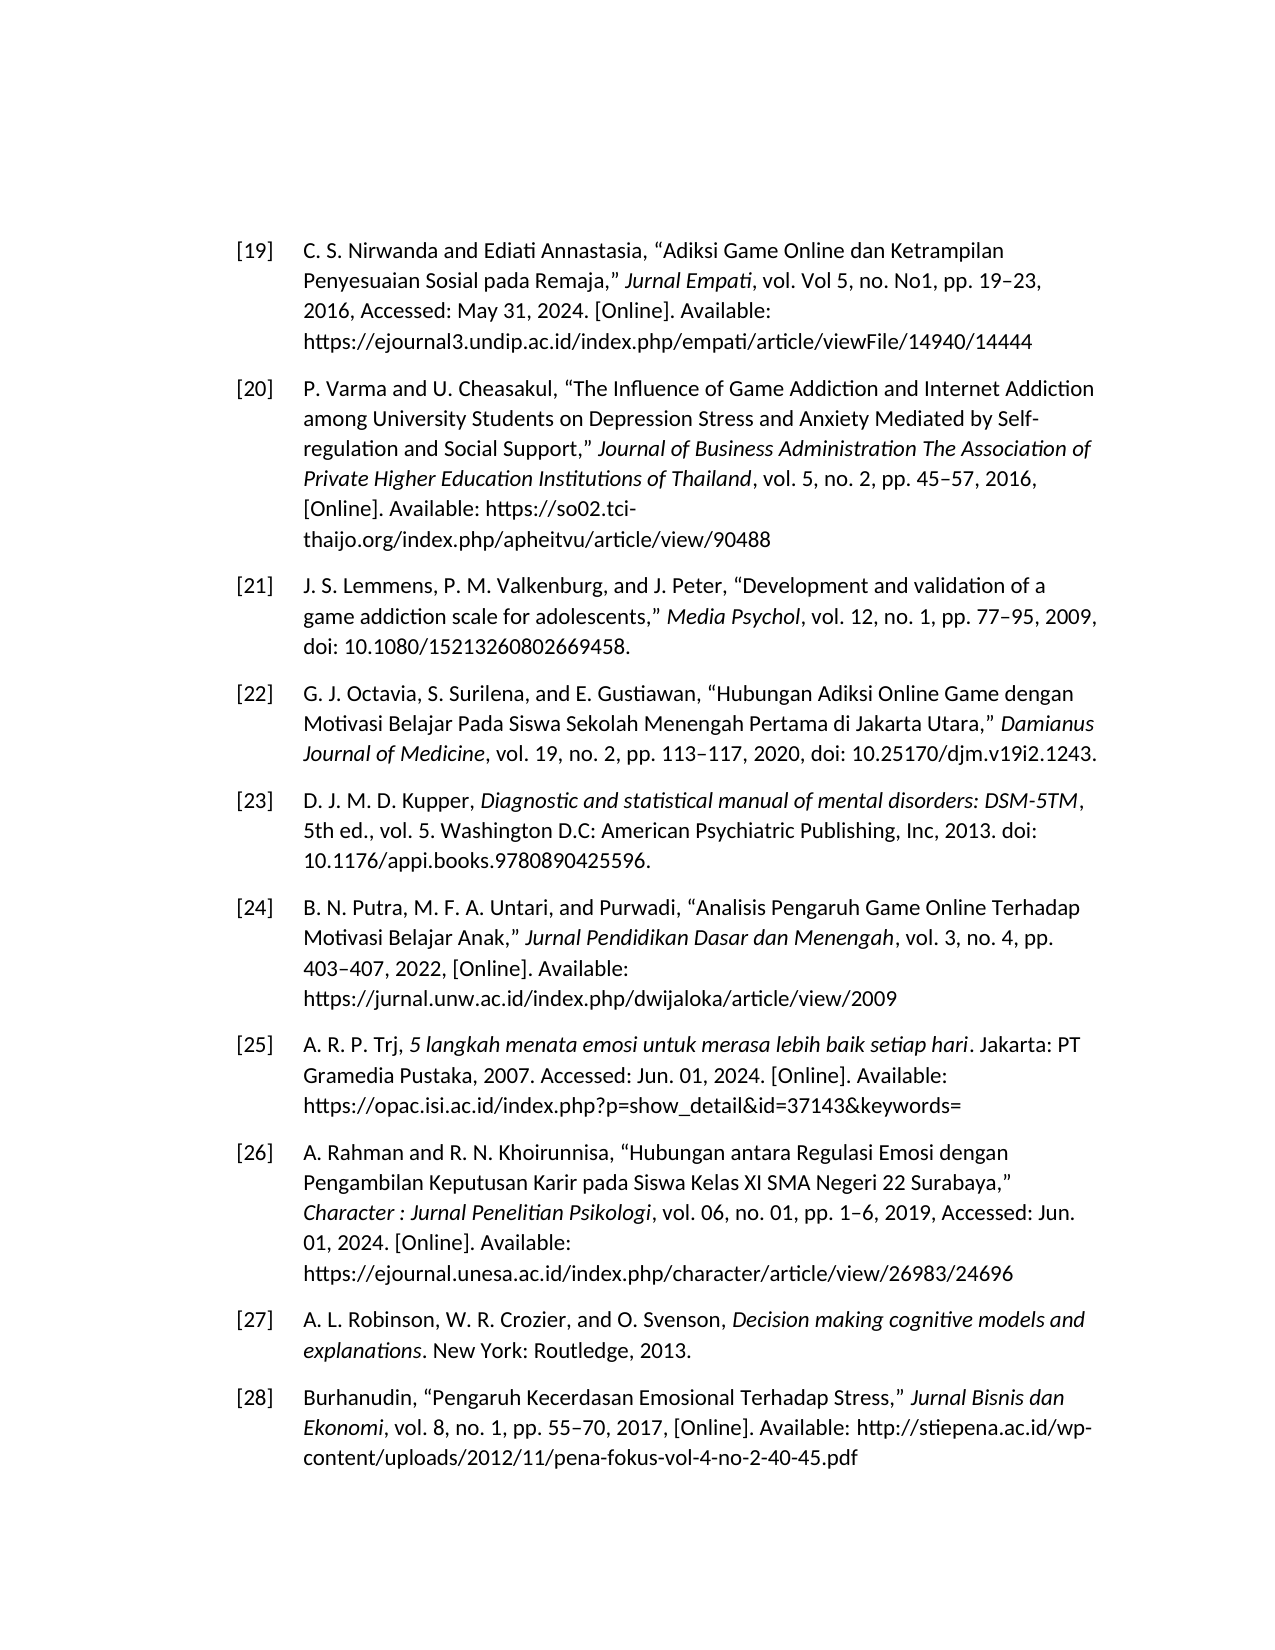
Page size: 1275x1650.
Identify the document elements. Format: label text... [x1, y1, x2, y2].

list D. J. M. D. Kupper, Diagnostic and statistical manual of mental disorders: DSM-5TM, 5th ed., vol. 5. Washington D.C: American Psychiatric Publishing, Inc, 2013. doi: 10.1176/appi.books.9780890425596. [236, 786, 1085, 874]
list A. L. Robinson, W. R. Crozier, and O. Svenson, Decision making cognitive models and explanations. New York: Routledge, 2013. [236, 1306, 1087, 1364]
list Burhanudin, “Pengaruh Kecerdasan Emosional Terhadap Stress,” Jurnal Bisnis dan Ekonomi, vol. 8, no. 1, pp. 55–70, 2017, [Online]. Available: http://stiepena.ac.id/wp- content/uploads/2012/11/pena-fokus-vol-4-no-2-40-45.pdf [236, 1383, 1094, 1471]
text Penyesuaian Sosial pada Remaja,” Jurnal Empati, vol. Vol 5, no. No1, pp. 19–23, 2016, Accessed: May 31, 2024. [Online]. Available: https://ejournal3.undip.ac.id/index.php/empati/article/viewFile/14940/14444 [303, 266, 1045, 355]
list G. J. Octavia, S. Surilena, and E. Gustiawan, “Hubungan Adiksi Online Game dengan Motivasi Belajar Pada Siswa Sekolah Menengah Pertama di Jakarta Utara,” Damianus Journal of Medicine, vol. 19, no. 2, pp. 113–117, 2020, doi: 10.25170/djm.v19i2.1243. [236, 679, 1098, 767]
list P. Varma and U. Cheasakul, “The Influence of Game Addiction and Internet Addiction [236, 374, 1221, 402]
list A. R. P. Trj, 5 langkah menata emosi untuk merasa lebih baik setiap hari. Jakarta: PT Gramedia Pustaka, 2007. Accessed: Jun. 01, 2024. [Online]. Available: https://opac.isi.ac.id/index.php?p=show_detail&id=37143&keywords= [236, 1031, 1081, 1119]
text among University Students on Depression Stress and Anxiety Mediated by Self- [303, 404, 1221, 432]
list C. S. Nirwanda and Ediati Annastasia, “Adiksi Game Online dan Ketrampilan [236, 236, 1221, 264]
list J. S. Lemmens, P. M. Valkenburg, and J. Peter, “Development and validation of a game addiction scale for adolescents,” Media Psychol, vol. 12, no. 1, pp. 77–95, 2009, doi: 10.1080/15213260802669458. [236, 572, 1098, 660]
list A. Rahman and R. N. Khoirunnisa, “Hubungan antara Regulasi Emosi dengan Pengambilan Keputusan Karir pada Siswa Kelas XI SMA Negeri 22 Surabaya,” Character : Jurnal Penelitian Psikologi, vol. 06, no. 01, pp. 1–6, 2019, Accessed: Jun. 01, 2024. [Online]. Available: https://ejournal.unesa.ac.id/index.php/character/article/view/26983/24696 [236, 1138, 1077, 1287]
list B. N. Putra, M. F. A. Untari, and Purwadi, “Analisis Pengaruh Game Online Terhadap Motivasi Belajar Anak,” Jurnal Pendidikan Dasar dan Menengah, vol. 3, no. 4, pp. 403–407, 2022, [Online]. Available: https://jurnal.unw.ac.id/index.php/dwijaloka/article/view/2009 [236, 893, 1082, 1012]
text regulation and Social Support,” Journal of Business Administration The Association of Private Higher Education Institutions of Thailand, vol. 5, no. 2, pp. 45–57, 2016, [Online]. Available: https://so02.tci- thaijo.org/index.php/apheitvu/article/view/90488 [303, 434, 1104, 553]
